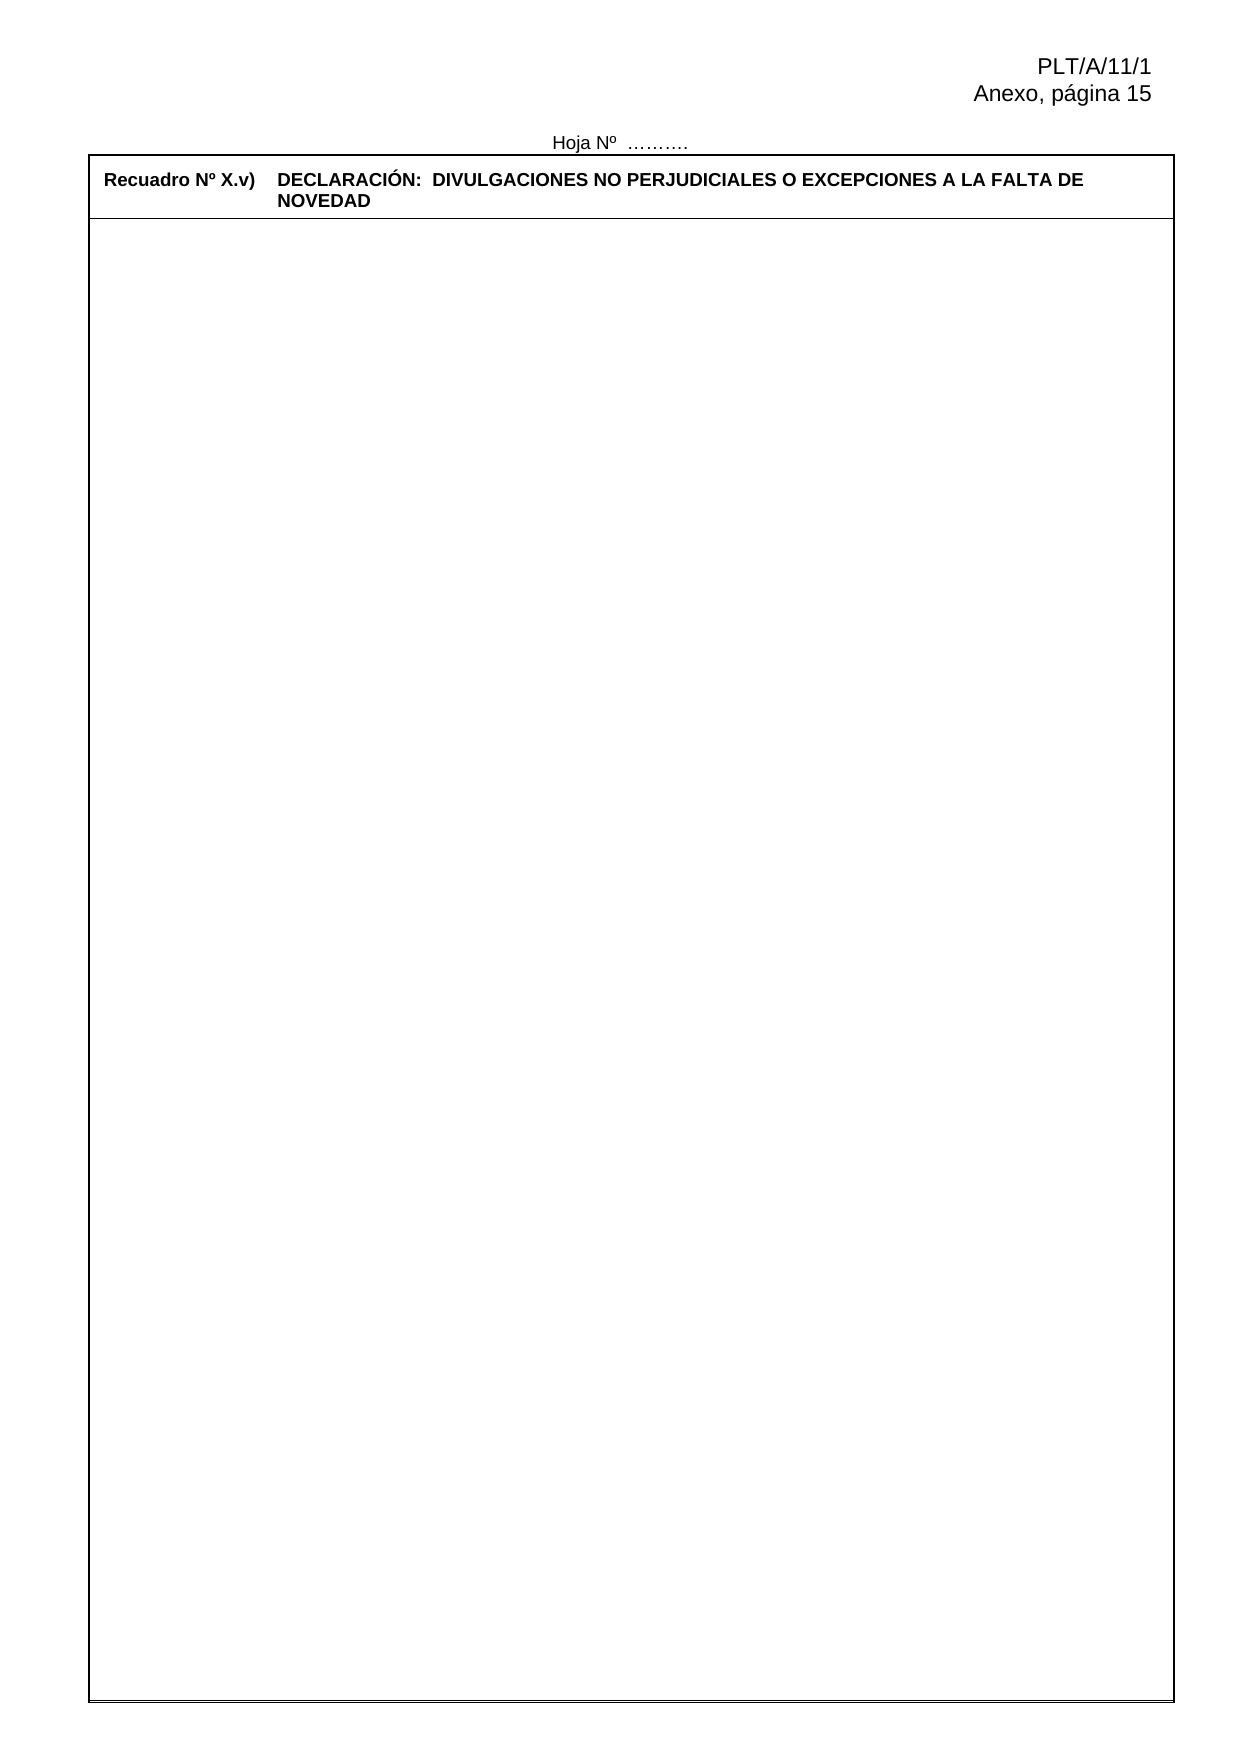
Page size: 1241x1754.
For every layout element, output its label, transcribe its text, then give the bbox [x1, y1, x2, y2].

text Hoja Nº ………. [89, 132, 1152, 154]
table_header Recuadro Nº X.v) DECLARACIÓN: DIVULGACIONES NO PERJUDICIALES O EXCEPCIONES A LA FALTA DE NOVEDAD [90, 156, 1173, 218]
table_cell [90, 219, 1173, 1699]
